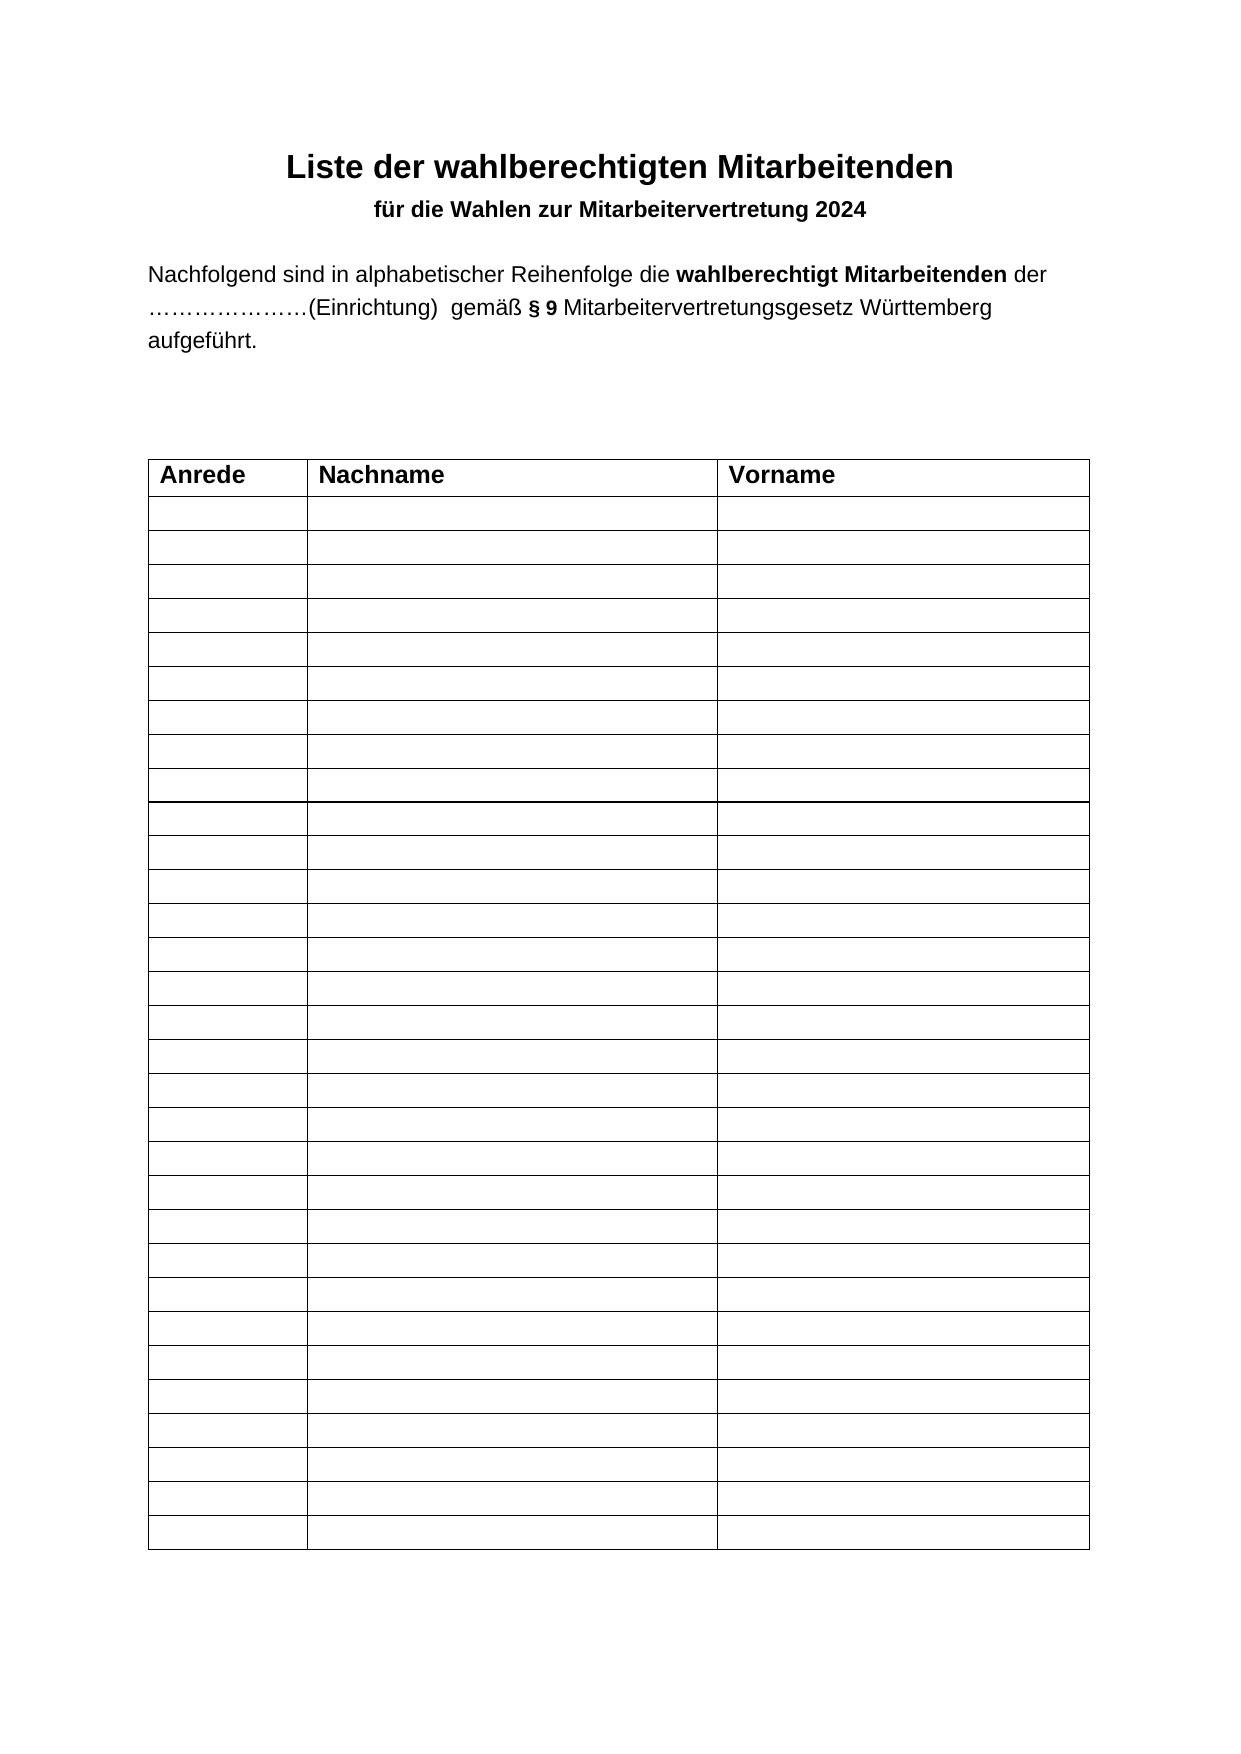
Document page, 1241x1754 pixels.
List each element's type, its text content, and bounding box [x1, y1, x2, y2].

table_cell [308, 769, 717, 801]
table_cell [149, 769, 307, 801]
table_cell [718, 599, 1089, 632]
text Nachfolgend sind in alphabetischer Reihenfolge die wahlberechtigt Mitarbeitenden der …………………(Einrichtung) gemäß § 9 Mitarbeitervertretungsgesetz Württemberg aufgeführt. [148, 261, 1093, 354]
table_cell [149, 836, 307, 869]
table_cell [308, 1448, 717, 1481]
table_cell [308, 1006, 717, 1039]
table_cell [308, 1380, 717, 1413]
table_cell [718, 803, 1089, 835]
table_cell [718, 565, 1089, 598]
table_cell [149, 1312, 307, 1345]
table_cell [308, 1516, 717, 1548]
table_cell [149, 565, 307, 598]
table_cell [308, 701, 717, 733]
table_cell [149, 1244, 307, 1277]
table_cell [718, 836, 1089, 869]
table_cell [149, 1074, 307, 1107]
table_cell [149, 1108, 307, 1141]
table_cell [718, 1414, 1089, 1447]
table_cell [308, 1482, 717, 1514]
table_cell [718, 1380, 1089, 1413]
table_cell [149, 1040, 307, 1073]
table_cell [149, 803, 307, 835]
table_cell [149, 633, 307, 666]
table_cell [718, 1074, 1089, 1107]
table_cell [718, 1448, 1089, 1481]
table_cell [718, 938, 1089, 971]
table_cell [308, 735, 717, 767]
table_cell [718, 1346, 1089, 1379]
table_cell [718, 1040, 1089, 1073]
table_cell [149, 531, 307, 564]
table_cell [718, 1108, 1089, 1141]
table_cell [149, 870, 307, 903]
table_cell [718, 870, 1089, 903]
table_cell [308, 803, 717, 835]
table_cell [308, 1312, 717, 1345]
table_cell [718, 1312, 1089, 1345]
table_cell [308, 1244, 717, 1277]
table_cell [308, 972, 717, 1005]
table_cell [308, 904, 717, 937]
table_header Nachname [308, 460, 717, 496]
table_cell [308, 938, 717, 971]
table_cell [718, 904, 1089, 937]
table_cell [718, 1516, 1089, 1548]
table_cell [718, 633, 1089, 666]
table_cell [149, 735, 307, 767]
table_cell [308, 1142, 717, 1175]
table_cell [149, 1380, 307, 1413]
table_cell [718, 531, 1089, 564]
table_cell [149, 904, 307, 937]
table_cell [718, 1210, 1089, 1243]
table_cell [718, 667, 1089, 699]
table_cell [149, 701, 307, 733]
table_cell [149, 1142, 307, 1175]
table_cell [149, 1278, 307, 1311]
table_cell [149, 1210, 307, 1243]
table_cell [308, 599, 717, 632]
table_cell [149, 1448, 307, 1481]
text Liste der wahlberechtigten Mitarbeitenden [148, 148, 1093, 186]
text für die Wahlen zur Mitarbeitervertretung 2024 [148, 196, 1093, 222]
table_cell [718, 1244, 1089, 1277]
table_cell [718, 701, 1089, 733]
table_cell [308, 1176, 717, 1209]
table_cell [308, 633, 717, 666]
table_cell [149, 972, 307, 1005]
table_cell [308, 531, 717, 564]
table_cell [308, 565, 717, 598]
table_cell [308, 1414, 717, 1447]
table_cell [718, 735, 1089, 767]
table_cell [308, 1346, 717, 1379]
table_cell [718, 972, 1089, 1005]
table_cell [308, 497, 717, 530]
table_cell [149, 1482, 307, 1514]
table_cell [718, 497, 1089, 530]
table_cell [149, 1346, 307, 1379]
table_cell [149, 1516, 307, 1548]
table_cell [308, 1074, 717, 1107]
table_cell [718, 769, 1089, 801]
table_cell [149, 1006, 307, 1039]
table_cell [149, 667, 307, 699]
table_cell [718, 1142, 1089, 1175]
table_cell [149, 1176, 307, 1209]
table_cell [308, 667, 717, 699]
table_cell [308, 1040, 717, 1073]
table_header Anrede [149, 460, 307, 496]
table_cell [308, 836, 717, 869]
table_cell [308, 1210, 717, 1243]
table_cell [718, 1176, 1089, 1209]
table_cell [718, 1006, 1089, 1039]
table_cell [308, 870, 717, 903]
table_cell [718, 1482, 1089, 1514]
table_cell [149, 497, 307, 530]
table_cell [149, 1414, 307, 1447]
table_cell [308, 1108, 717, 1141]
table_cell [718, 1278, 1089, 1311]
table_cell [149, 938, 307, 971]
table_cell [308, 1278, 717, 1311]
table_cell [149, 599, 307, 632]
table_header Vorname [718, 460, 1089, 496]
